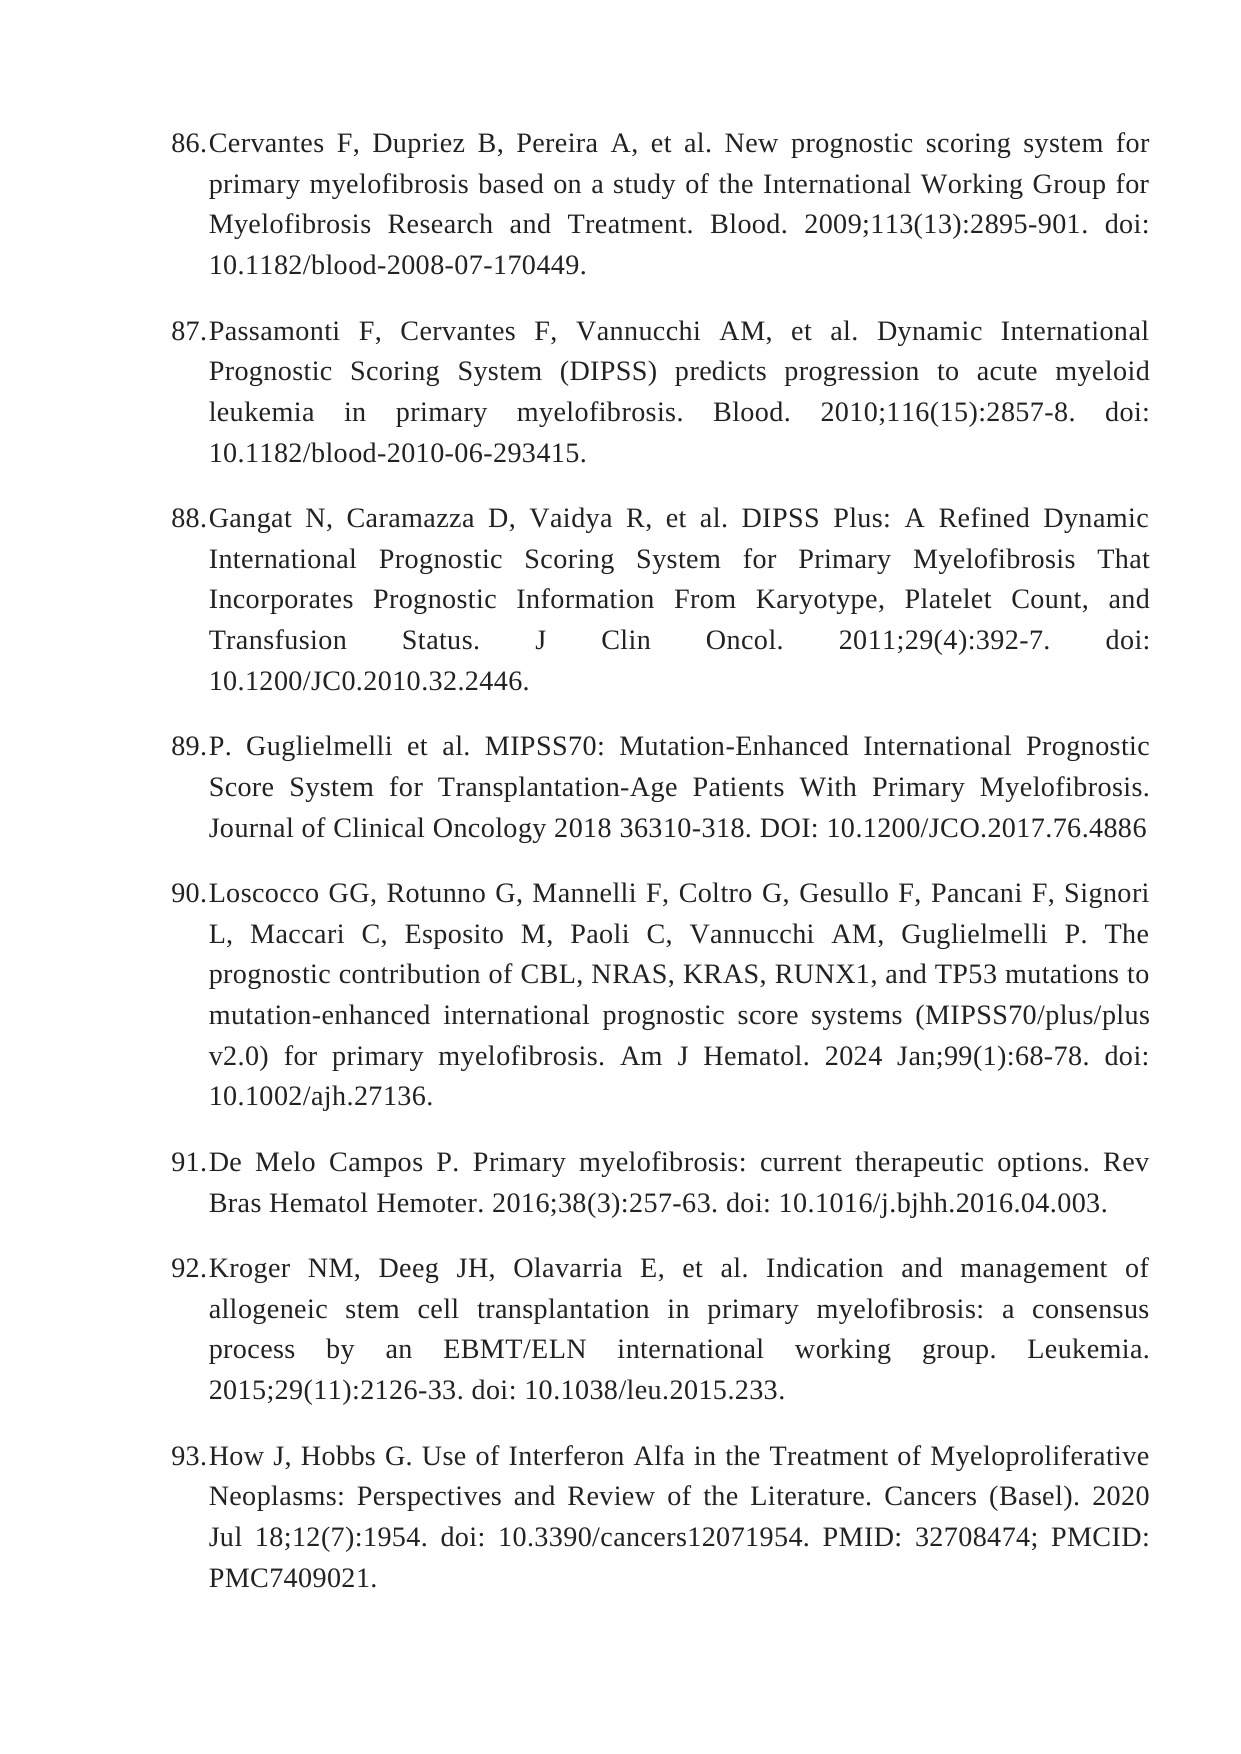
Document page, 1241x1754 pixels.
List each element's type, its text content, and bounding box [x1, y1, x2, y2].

list Passamonti F, Cervantes F, Vannucchi AM, et al. Dynamic International Prognostic Scoring System (DIPSS) predicts progression to acute myeloid leukemia in primary myelofibrosis. Blood. 2010;116(15):2857-8. doi: 10.1182/blood-2010-06-293415. [171, 306, 1152, 468]
list How J, Hobbs G. Use of Interferon Alfa in the Treatment of Myeloproliferative Neoplasms: Perspectives and Review of the Literature. Cancers (Basel). 2020 Jul 18;12(7):1954. doi: 10.3390/cancers12071954. PMID: 32708474; PMCID: PMC7409021. [171, 1431, 1152, 1593]
list De Melo Campos P. Primary myelofibrosis: current therapeutic options. Rev Bras Hematol Hemoter. 2016;38(3):257-63. doi: 10.1016/j.bjhh.2016.04.003. [171, 1137, 1152, 1218]
list Gangat N, Caramazza D, Vaidya R, et al. DIPSS Plus: A Refined Dynamic International Prognostic Scoring System for Primary Myelofibrosis That Incorporates Prognostic Information From Karyotype, Platelet Count, and Transfusion Status. J Clin Oncol. 2011;29(4):392-7. doi: 10.1200/JC0.2010.32.2446. [171, 493, 1152, 696]
list P. Guglielmelli et al. MIPSS70: Mutation-Enhanced International Prognostic Score System for Transplantation-Age Patients With Primary Myelofibrosis. Journal of Clinical Oncology 2018 36310-318. DOI: 10.1200/JCO.2017.76.4886 [171, 721, 1152, 843]
list Loscocco GG, Rotunno G, Mannelli F, Coltro G, Gesullo F, Pancani F, Signori L, Maccari C, Esposito M, Paoli C, Vannucchi AM, Guglielmelli P. The prognostic contribution of CBL, NRAS, KRAS, RUNX1, and TP53 mutations to mutation-enhanced international prognostic score systems (MIPSS70/plus/plus v2.0) for primary myelofibrosis. Am J Hematol. 2024 Jan;99(1):68-78. doi: 10.1002/ajh.27136. [171, 868, 1152, 1112]
list Cervantes F, Dupriez B, Pereira A, et al. New prognostic scoring system for primary myelofibrosis based on a study of the International Working Group for Myelofibrosis Research and Treatment. Blood. 2009;113(13):2895-901. doi: 10.1182/blood-2008-07-170449. [171, 118, 1152, 281]
list Kroger NM, Deeg JH, Olavarria E, et al. Indication and management of allogeneic stem cell transplantation in primary myelofibrosis: a consensus process by an EBMT/ELN international working group. Leukemia. 2015;29(11):2126-33. doi: 10.1038/leu.2015.233. [171, 1243, 1152, 1406]
